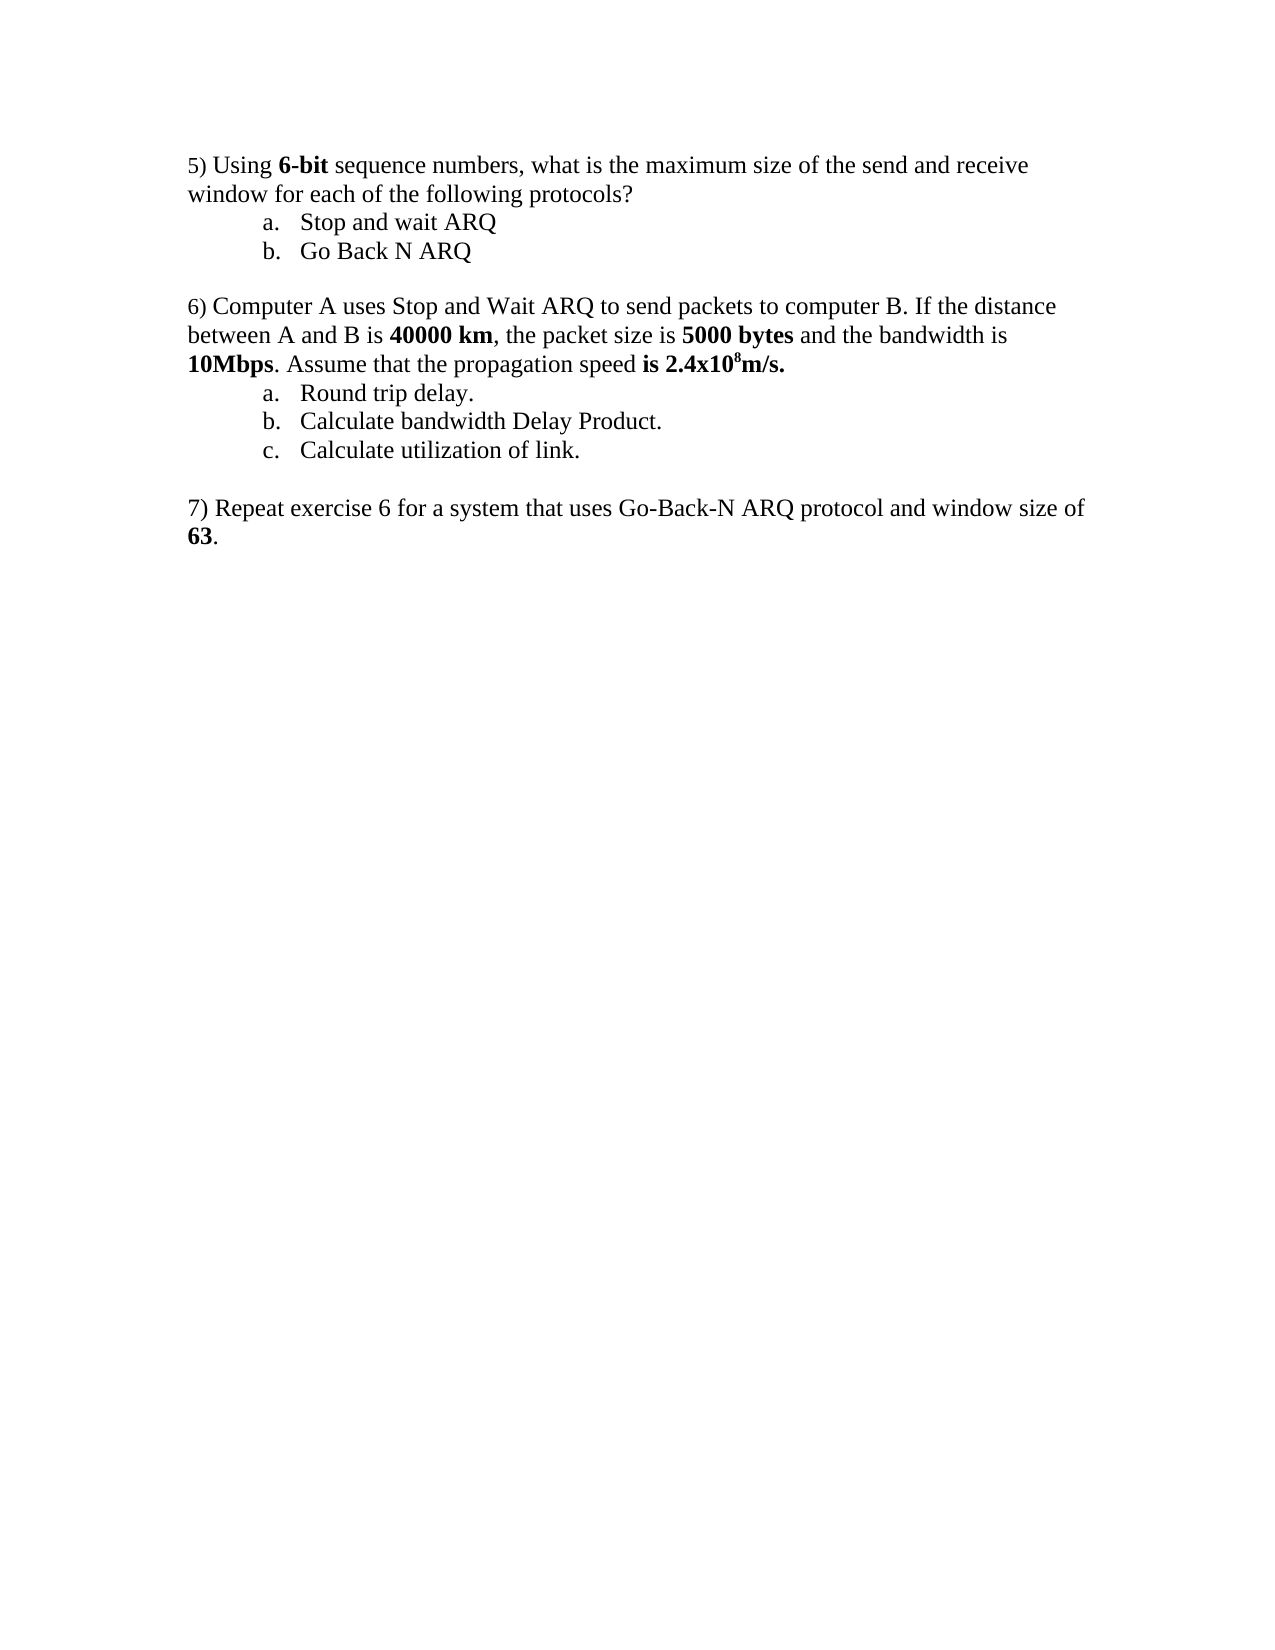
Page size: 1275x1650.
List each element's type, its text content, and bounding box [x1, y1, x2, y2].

list Round trip delay. [262, 378, 1087, 406]
text 6) Computer A uses Stop and Wait ARQ to send packets to computer B. If the distance between A and B is 40000 km, the packet size is 5000 bytes and the bandwidth is 10Mbps. Assume that the propagation speed is 2.4x108m/s. [187, 291, 1087, 378]
list Calculate utilization of link. [262, 435, 1087, 464]
list Go Back N ARQ [262, 236, 1087, 265]
list Calculate bandwidth Delay Product. [262, 406, 1087, 435]
list Stop and wait ARQ [262, 207, 1087, 236]
text 7) Repeat exercise 6 for a system that uses Go-Back-N ARQ protocol and window size of 63. [187, 493, 1087, 550]
text 5) Using 6-bit sequence numbers, what is the maximum size of the send and receive window for each of the following protocols? [187, 150, 1087, 207]
